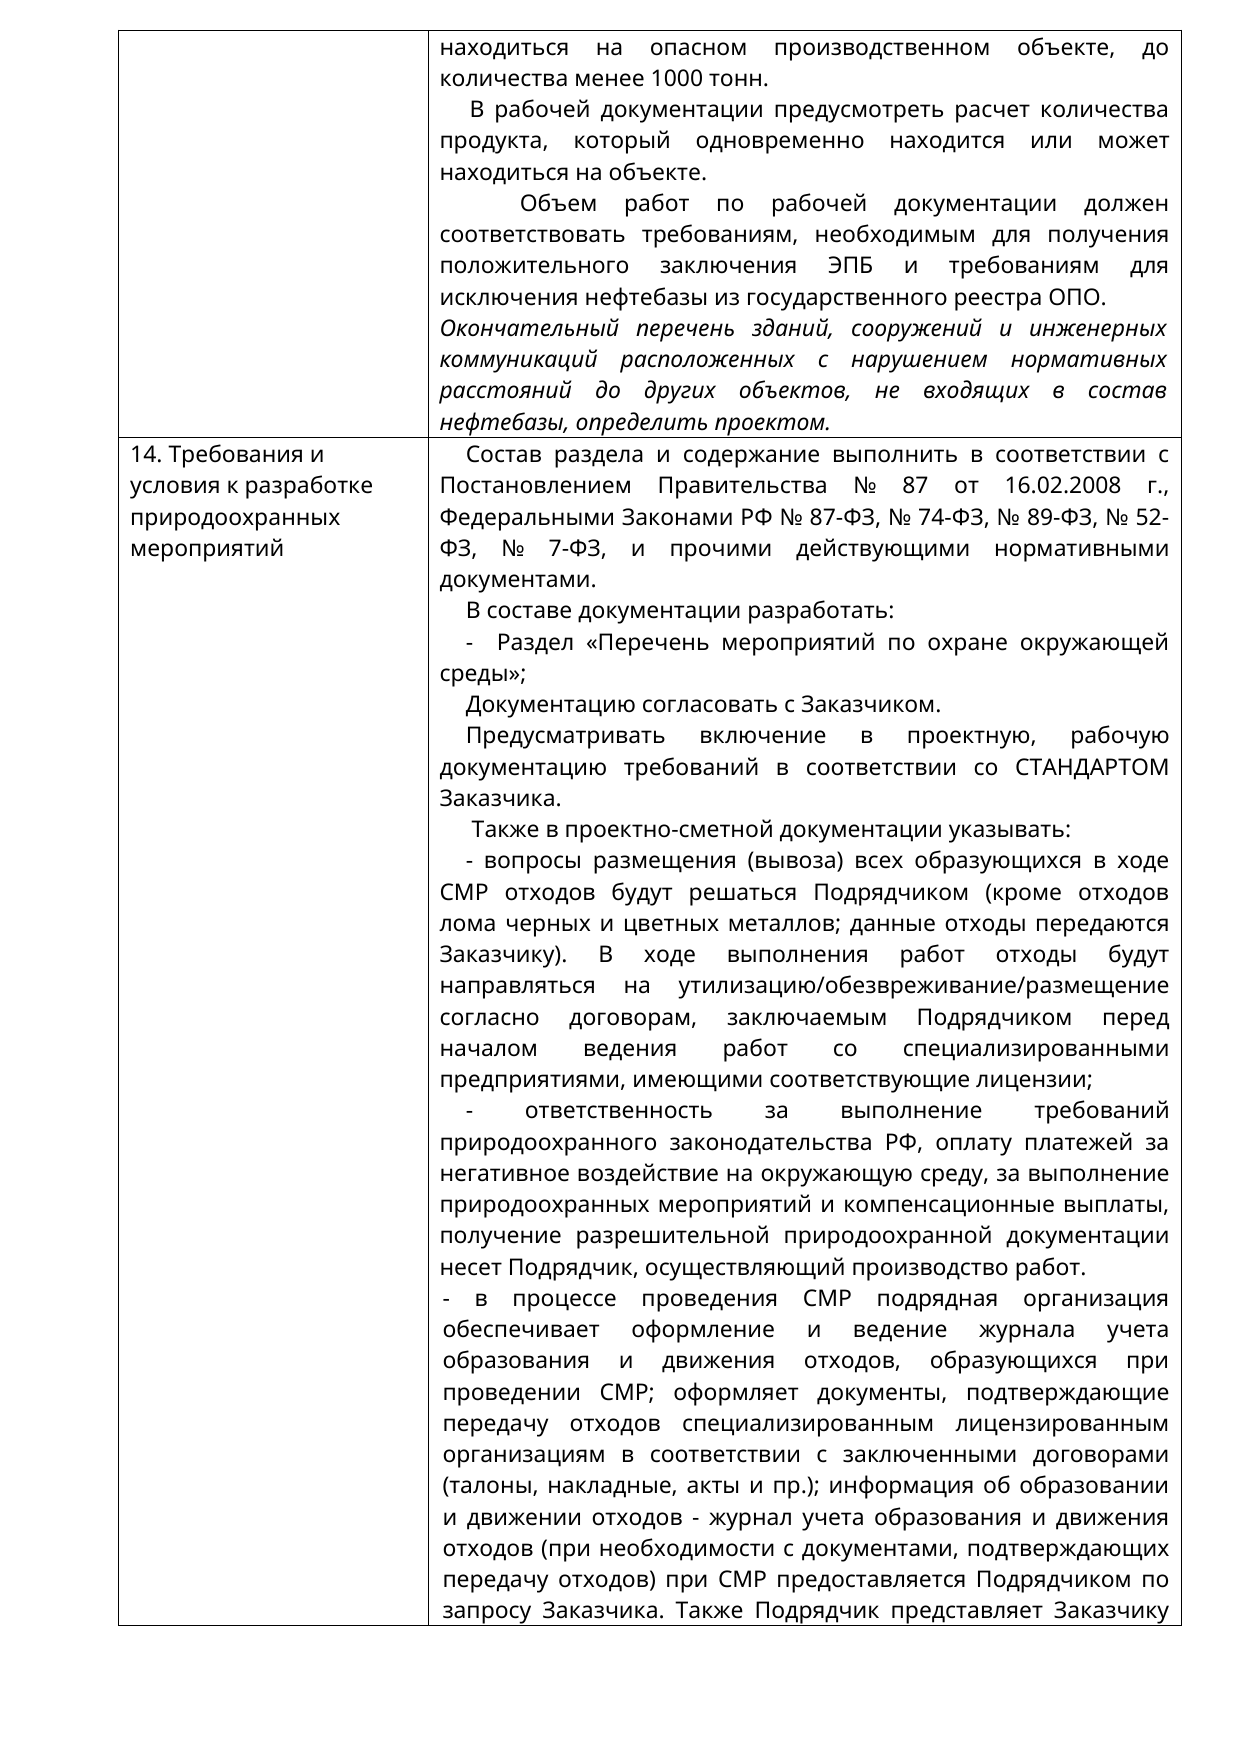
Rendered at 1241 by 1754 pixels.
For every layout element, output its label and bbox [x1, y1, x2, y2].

table_cell [429, 31, 1181, 437]
table_cell [119, 31, 428, 437]
table_cell [429, 438, 1181, 1625]
table_cell [119, 438, 428, 1625]
